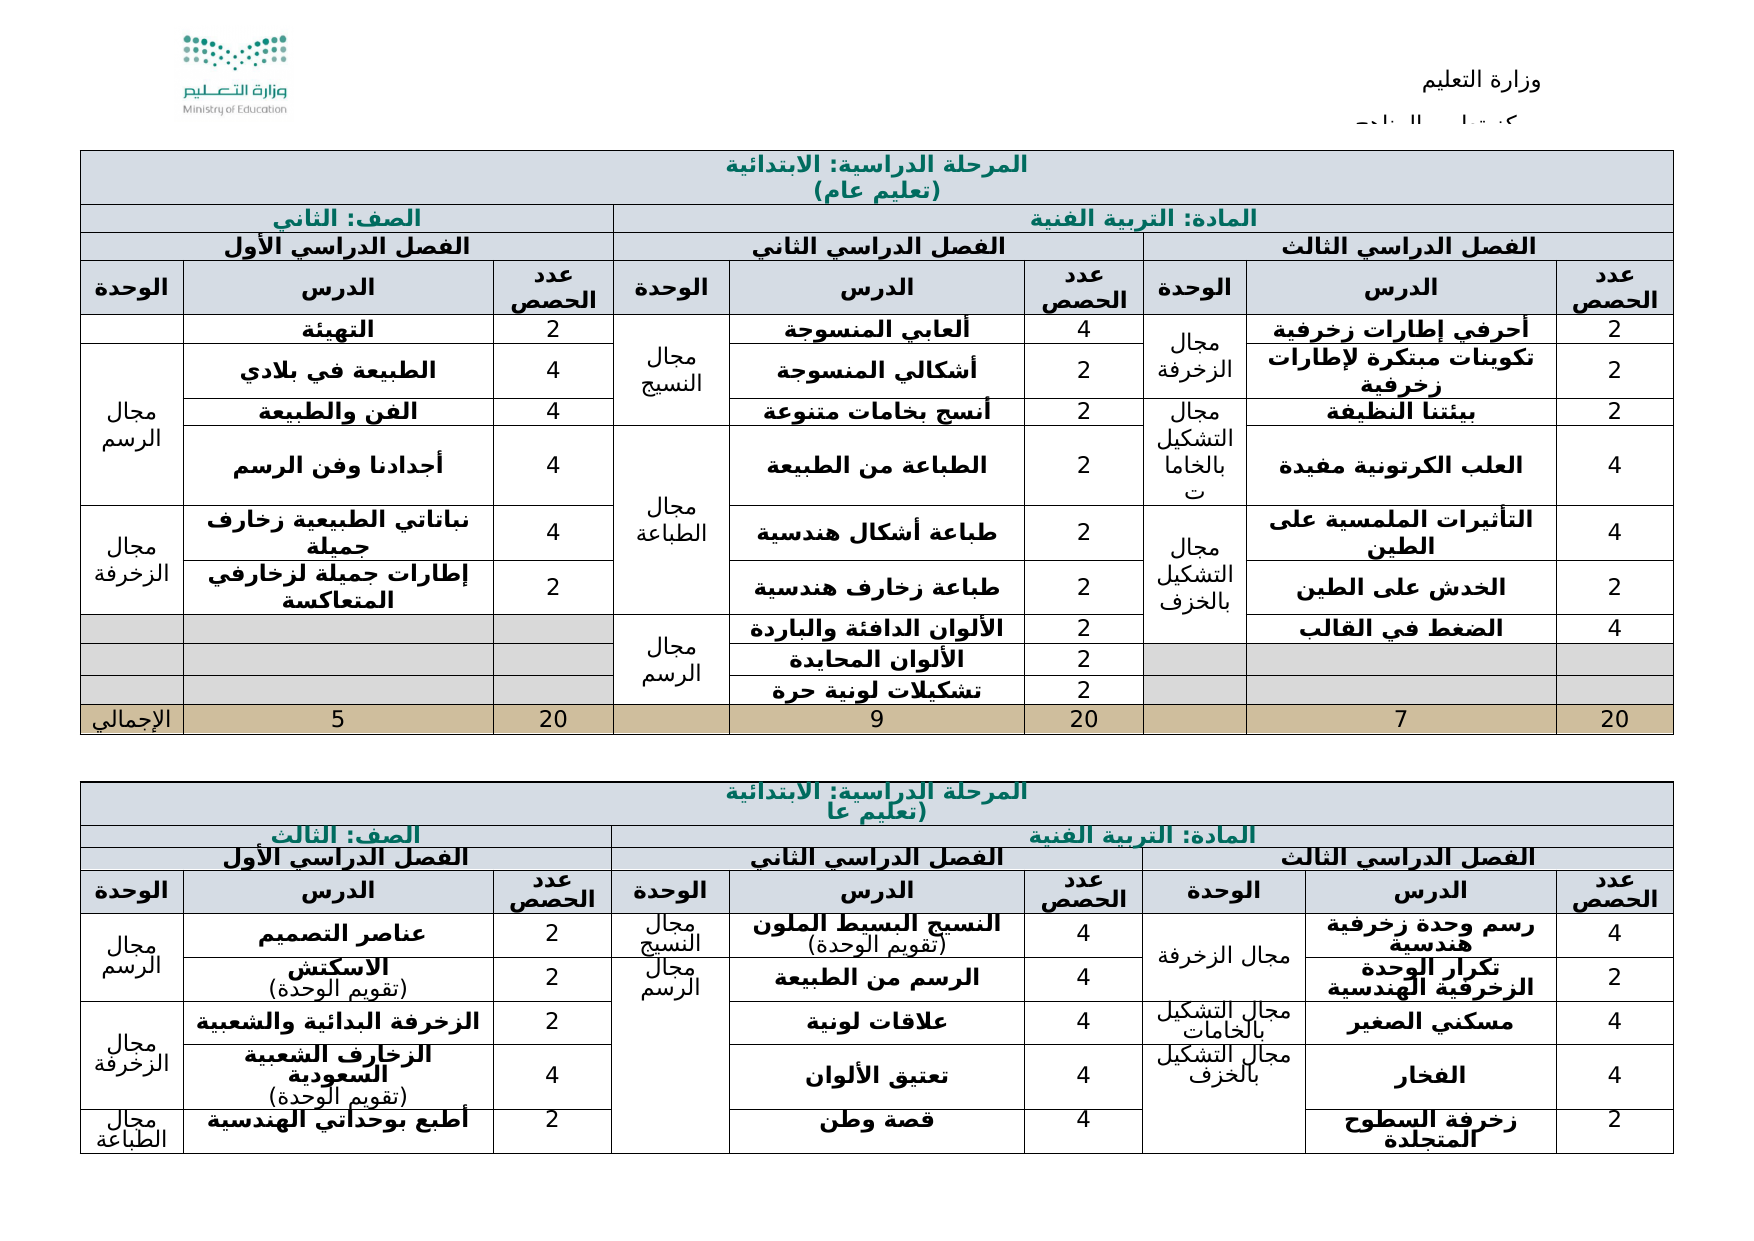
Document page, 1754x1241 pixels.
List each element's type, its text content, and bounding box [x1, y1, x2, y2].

table_cell 9 [730, 705, 1024, 733]
table_cell مجال الطباعة [81, 1110, 183, 1153]
table_cell الدرس [184, 261, 493, 314]
table_cell الصف: الثالث [81, 826, 611, 847]
table_cell الوحدة [1144, 261, 1246, 314]
table_cell [494, 676, 613, 704]
table_cell مجال النسيج [612, 914, 729, 957]
table_cell [81, 644, 183, 675]
table_cell الصف: الثاني [81, 205, 613, 232]
table_cell عدد الحصص [1557, 261, 1673, 314]
table_cell علاقات لونية [730, 1002, 1024, 1044]
table_cell قصة وطن [730, 1110, 1024, 1153]
table_cell الفصل الدراسي الثاني [612, 848, 942, 869]
table_cell 2 [1557, 399, 1673, 425]
table_cell أجدادنا وفن الرسم [184, 426, 493, 505]
table_cell [81, 315, 183, 343]
table_cell 4 [1557, 1002, 1673, 1044]
table_cell التهيئة [184, 315, 493, 343]
table_cell المادة: التربية الفنية [1141, 826, 1673, 847]
table_cell مجال الزخرفة [1144, 315, 1246, 397]
table_cell طباعة أشكال هندسية [730, 506, 1024, 559]
table_cell 2 [1025, 561, 1143, 614]
table_cell 20 [494, 705, 613, 733]
table_cell أطبع بوحداتي الهندسية [184, 1110, 493, 1153]
table_cell مجال الرسم [81, 344, 183, 505]
table_cell [1144, 644, 1246, 675]
table_cell عدد الحصص [494, 261, 613, 314]
table_cell الضغط في القالب [1247, 615, 1556, 643]
table_cell مجال الرسم [81, 914, 183, 1001]
table_cell الفن والطبيعة [184, 399, 493, 425]
table_cell مجال الزخرفة [81, 506, 183, 614]
table_cell 4 [494, 399, 613, 425]
table_cell 4 [1557, 426, 1673, 505]
table_cell المادة: التربية الفنية [612, 826, 1160, 847]
table_cell تشكيلات لونية حرة [730, 676, 1024, 704]
table_cell مجال النسيج [614, 315, 729, 425]
table_cell مجال التشكيل بالخزف [1143, 1045, 1305, 1153]
table_cell 2 [1025, 644, 1143, 675]
table_cell مجال الرسم [614, 615, 729, 704]
table_cell الوحدة [81, 871, 183, 913]
table_cell رسم وحدة زخرفية هندسية [1306, 914, 1556, 957]
table_cell 4 [1557, 1045, 1673, 1109]
table_cell عدد الحصص [494, 871, 611, 913]
table_cell التأثيرات الملمسية على الطين [1247, 506, 1556, 559]
table_cell الفخار [1306, 1045, 1556, 1109]
table_cell الزخارف الشعبية السعودية (تقويم الوحدة) [184, 1045, 493, 1109]
table_cell المادة: التربية الفنية [614, 205, 1673, 232]
table_cell 5 [184, 705, 493, 733]
table_cell [1557, 676, 1673, 704]
table_cell أحرفي إطارات زخرفية [1247, 315, 1556, 343]
table_header المرحلة الدراسية: الابتدائية (تعليم عام) [81, 151, 1673, 204]
table_cell 4 [1025, 1110, 1142, 1153]
table_cell 4 [1025, 1002, 1142, 1044]
table_cell الخدش على الطين [1247, 561, 1556, 614]
table_cell 2 [1025, 344, 1143, 397]
table_cell الألوان المحايدة [730, 644, 1024, 675]
table_cell 2 [1025, 676, 1143, 704]
table_cell تكرار الوحدة الزخرفية الهندسية [1404, 958, 1556, 1001]
table_cell زخرفة السطوح المتجلدة [1306, 1110, 1556, 1153]
table_cell مجال الزخرفة [81, 1002, 183, 1109]
table_cell [494, 644, 613, 675]
table_cell أنسج بخامات متنوعة [730, 399, 1024, 425]
table_cell 2 [494, 1110, 611, 1153]
table_cell [184, 644, 493, 675]
table_cell الوحدة [1143, 871, 1305, 913]
table_cell عدد الحصص [1557, 871, 1673, 913]
table_cell 4 [494, 344, 613, 397]
table_cell الدرس [1247, 261, 1556, 314]
table_cell 20 [1557, 705, 1673, 733]
table_cell تعتيق الألوان [730, 1045, 1024, 1109]
table_cell الرسم من الطبيعة [730, 958, 1024, 1001]
table_cell الدرس [730, 261, 1024, 314]
table_cell 2 [494, 914, 611, 957]
table_cell الفصل الدراسي الثالث [1143, 848, 1474, 869]
table_cell العلب الكرتونية مفيدة [1247, 426, 1556, 505]
table_cell 2 [1025, 615, 1143, 643]
table_cell [81, 615, 183, 643]
table_cell عدد الحصص [1025, 871, 1142, 913]
table_cell الطباعة من الطبيعة [730, 426, 1024, 505]
table_cell 4 [1025, 958, 1142, 1001]
table_cell [1247, 644, 1556, 675]
table_cell نباتاتي الطبيعية زخارف جميلة [184, 506, 493, 559]
table_cell 20 [1025, 705, 1143, 733]
table_cell 2 [1557, 958, 1673, 1001]
table_cell الفصل الدراسي الثاني [939, 848, 1142, 869]
table_cell 4 [494, 426, 613, 505]
table_cell 4 [1025, 315, 1143, 343]
table_cell الزخرفة البدائية والشعبية [184, 1002, 493, 1044]
table_cell 2 [1025, 399, 1143, 425]
table_cell الفصل الدراسي الأول [81, 848, 236, 869]
table_cell [1557, 644, 1673, 675]
table_header المرحلة الدراسية: الابتدائية (تعليم عا [81, 783, 1673, 825]
picture [173, 25, 294, 122]
table_cell 2 [1557, 1110, 1673, 1153]
table_cell الفصل الدراسي الأول [81, 233, 613, 260]
table_cell 4 [1557, 506, 1673, 559]
table_cell [614, 705, 729, 733]
table_cell عدد الحصص [1025, 261, 1143, 314]
table_cell 4 [1557, 615, 1673, 643]
table_cell 4 [1557, 914, 1673, 957]
table_cell الفصل الدراسي الأول [233, 848, 407, 869]
table_cell ألعابي المنسوجة [730, 315, 1024, 343]
table_cell 2 [1557, 561, 1673, 614]
table_cell تكرار الوحدة الزخرفية الهندسية [1306, 958, 1421, 1001]
table_cell الفصل الدراسي الثاني [614, 233, 1143, 260]
table_cell 2 [494, 315, 613, 343]
table_cell الدرس [184, 871, 493, 913]
table_cell [494, 615, 613, 643]
table_cell 2 [494, 958, 611, 1001]
table_cell مجال الطباعة [614, 426, 729, 614]
table_cell [184, 615, 493, 643]
table_cell 2 [1557, 315, 1673, 343]
table_cell الطبيعة في بلادي [184, 344, 493, 397]
table_cell 4 [494, 1045, 611, 1109]
table_cell مجال التشكيل بالخامات [1144, 399, 1246, 505]
table_cell الألوان الدافئة والباردة [730, 615, 1024, 643]
table_cell 2 [1025, 506, 1143, 559]
table_cell الوحدة [612, 871, 729, 913]
table_cell الوحدة [81, 261, 183, 314]
table_cell النسيج البسيط الملون (تقويم الوحدة) [730, 914, 1024, 957]
table_cell الدرس [730, 871, 1024, 913]
table_cell مجال التشكيل بالخزف [1144, 506, 1246, 643]
table_cell [184, 676, 493, 704]
table_cell [81, 676, 183, 704]
table_cell 2 [494, 1002, 611, 1044]
table_cell الفصل الدراسي الثالث [1471, 848, 1673, 869]
table_cell مجال الزخرفة [1143, 914, 1305, 1001]
table_cell مسكني الصغير [1306, 1002, 1556, 1044]
table_cell الإجمالي [81, 705, 183, 733]
table_cell عناصر التصميم [184, 914, 493, 957]
table_cell 7 [1247, 705, 1556, 733]
table_cell الفصل الدراسي الأول [404, 848, 611, 869]
table_cell 2 [494, 561, 613, 614]
table_cell الدرس [1306, 871, 1556, 913]
table_cell إطارات جميلة لزخارفي المتعاكسة [184, 561, 493, 614]
table_cell تكوينات مبتكرة لإطارات زخرفية [1247, 344, 1556, 397]
table_cell الفصل الدراسي الثالث [1144, 233, 1673, 260]
table_cell أشكالي المنسوجة [730, 344, 1024, 397]
table_cell الاسكتش (تقويم الوحدة) [184, 958, 493, 1001]
table_cell 4 [1025, 914, 1142, 957]
table_cell [1144, 676, 1246, 704]
table_cell مجال الرسم [612, 958, 729, 1153]
table_cell [1144, 705, 1246, 733]
table_cell 4 [494, 506, 613, 559]
table_cell طباعة زخارف هندسية [730, 561, 1024, 614]
table_cell 2 [1557, 344, 1673, 397]
table_cell 2 [1025, 426, 1143, 505]
table_cell بيئتنا النظيفة [1247, 399, 1556, 425]
table_cell 4 [1025, 1045, 1142, 1109]
table_cell [1247, 676, 1556, 704]
table_cell الوحدة [614, 261, 729, 314]
table_cell مجال التشكيل بالخامات [1143, 1002, 1305, 1044]
